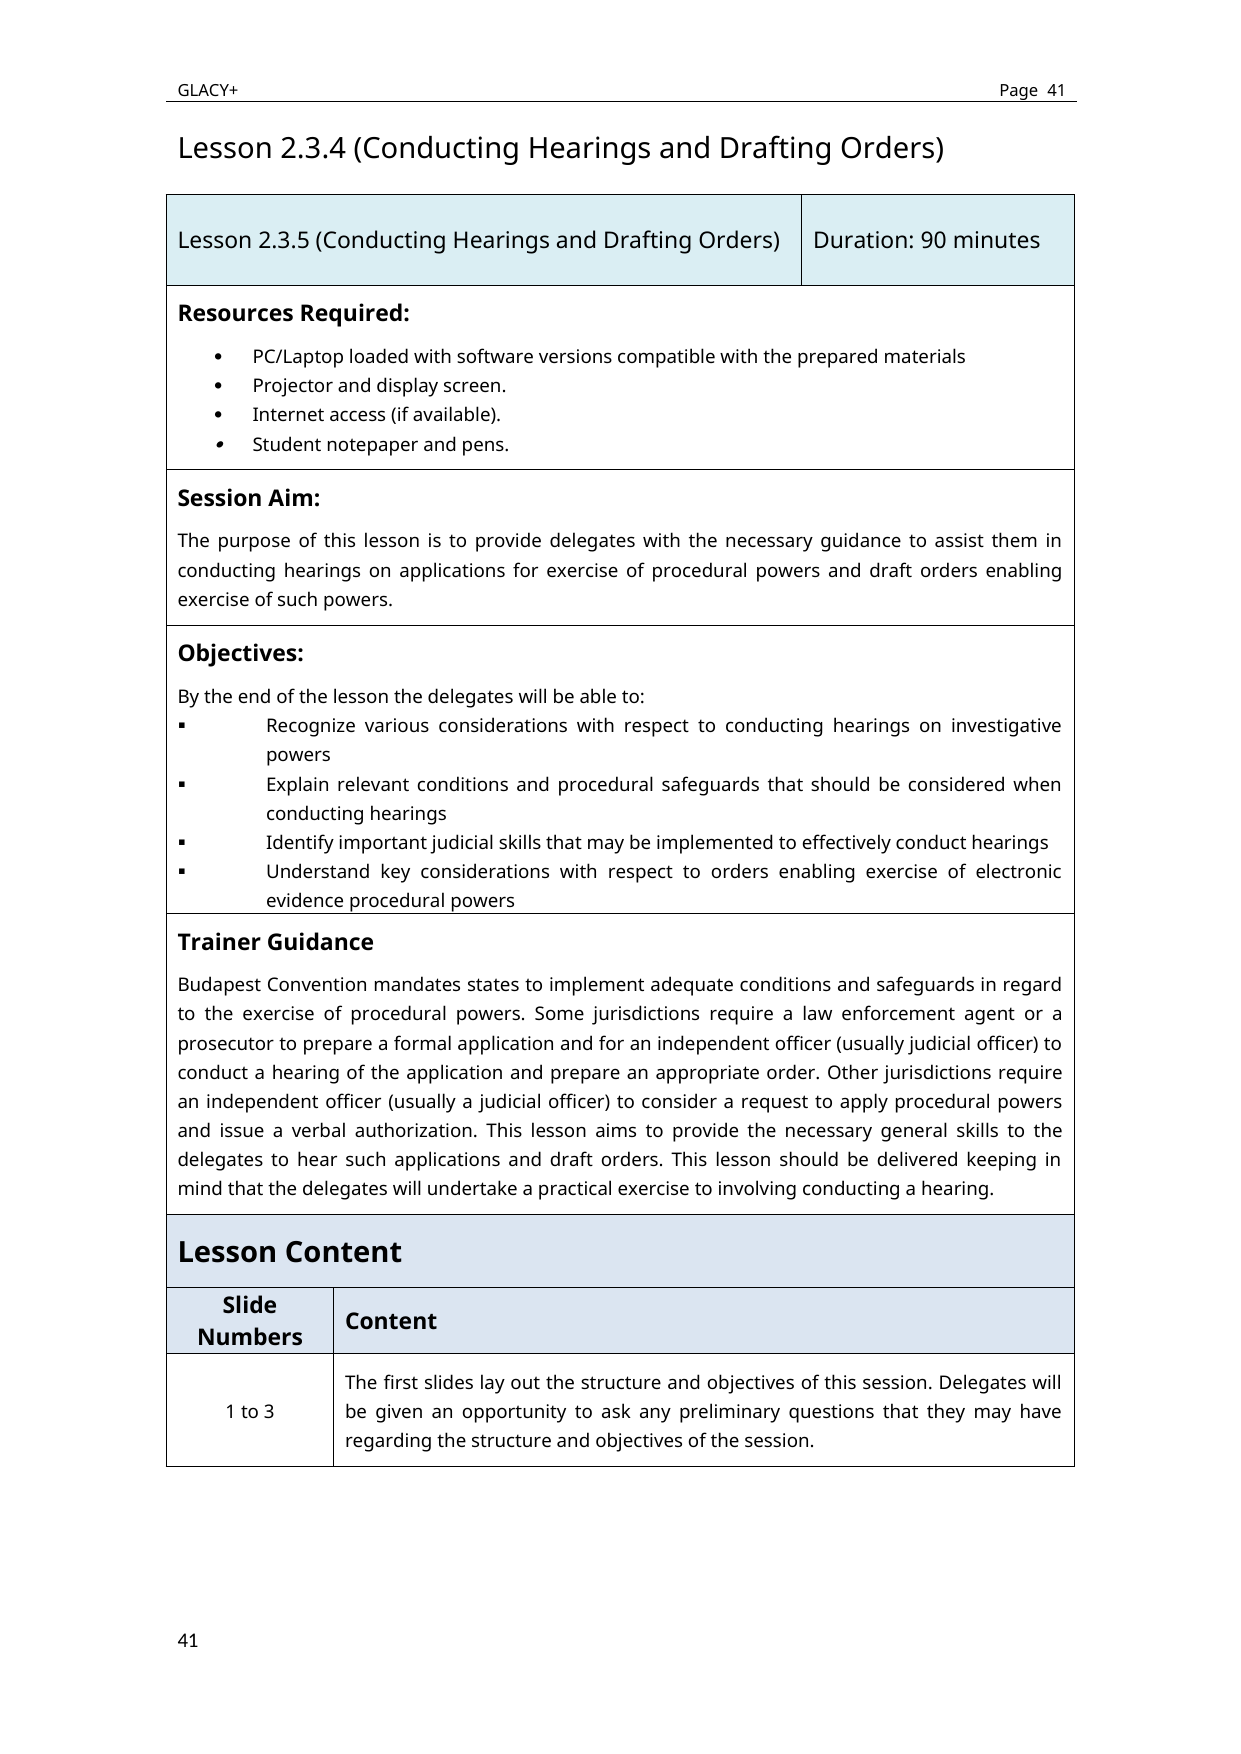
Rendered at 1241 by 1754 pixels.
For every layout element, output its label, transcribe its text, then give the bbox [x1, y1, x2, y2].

table_cell Session Aim: The purpose of this lesson is to provide delegates with the necessary guidance to assist them in conducting hearings on applications for exercise of procedural powers and draft orders enabling exercise of such powers. [167, 470, 1074, 624]
table_cell The first slides lay out the structure and objectives of this session. Delegates will be given an opportunity to ask any preliminary questions that they may have regarding the structure and objectives of the session. [334, 1354, 1074, 1466]
table_header Lesson 2.3.5 (Conducting Hearings and Drafting Orders) [167, 195, 801, 285]
table_cell 1 to 3 [167, 1354, 333, 1466]
table_cell Resources Required: PC/Laptop loaded with software versions compatible with the prepared materials Projector and display screen. Internet access (if available). Student notepaper and pens. [167, 286, 1074, 469]
table_cell Trainer Guidance Budapest Convention mandates states to implement adequate conditions and safeguards in regard to the exercise of procedural powers. Some jurisdictions require a law enforcement agent or a prosecutor to prepare a formal application and for an independent officer (usually judicial officer) to conduct a hearing of the application and prepare an appropriate order. Other jurisdictions require an independent officer (usually a judicial officer) to consider a request to apply procedural powers and issue a verbal authorization. This lesson aims to provide the necessary general skills to the delegates to hear such applications and draft orders. This lesson should be delivered keeping in mind that the delegates will undertake a practical exercise to involving conducting a hearing. [167, 914, 1074, 1214]
table_cell Lesson Content [167, 1215, 1074, 1287]
table_header Duration: 90 minutes [802, 195, 1074, 285]
table_cell Content [334, 1288, 1074, 1353]
text Lesson 2.3.4 (Conducting Hearings and Drafting Orders) [177, 127, 1063, 167]
table_cell Objectives: By the end of the lesson the delegates will be able to: Recognize various considerations with respect to conducting hearings on investigative powers Explain relevant conditions and procedural safeguards that should be considered when conducting hearings Identify important judicial skills that may be implemented to effectively conduct hearings Understand key considerations with respect to orders enabling exercise of electronic evidence procedural powers [167, 626, 1074, 913]
table_cell Slide Numbers [167, 1288, 333, 1353]
